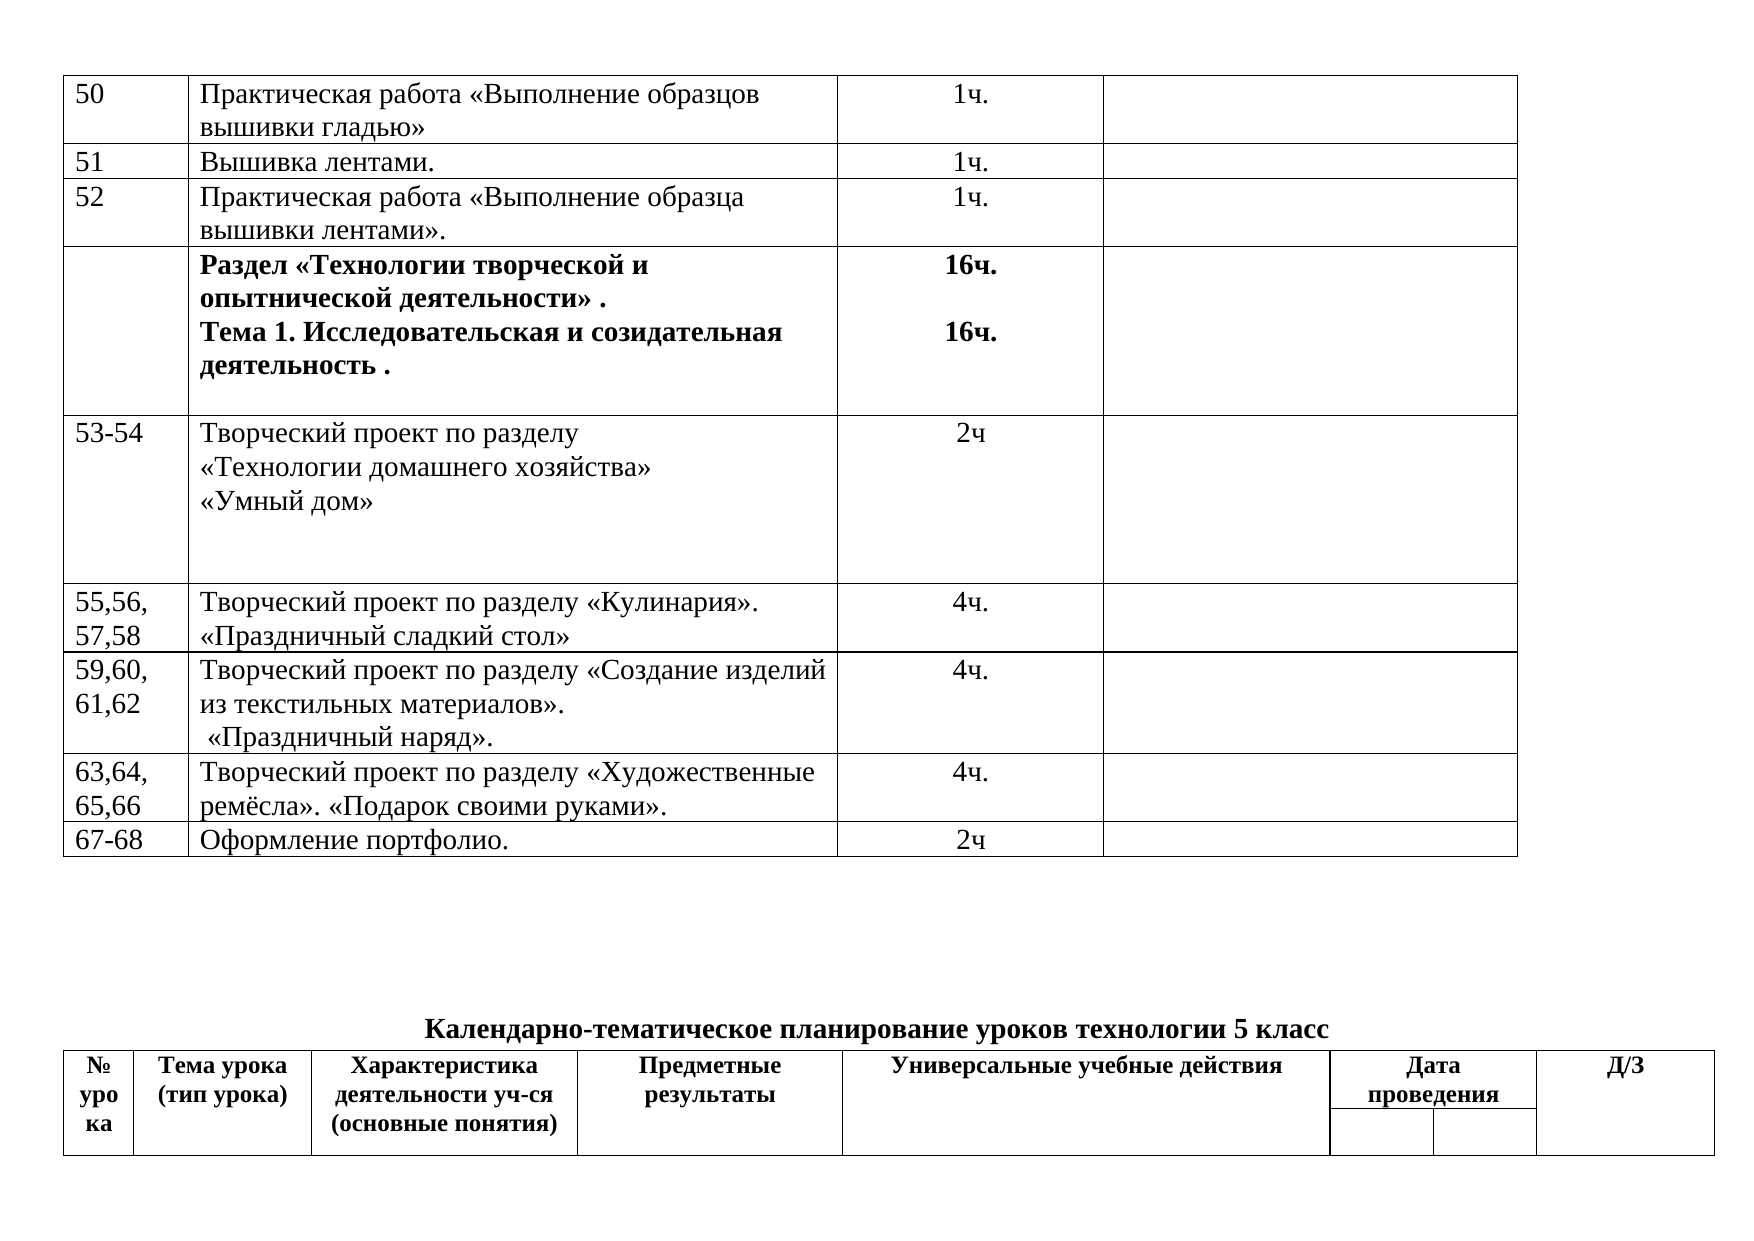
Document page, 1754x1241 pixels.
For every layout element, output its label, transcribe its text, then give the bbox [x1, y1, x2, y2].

table_cell 2ч [838, 416, 1103, 583]
table_cell 1ч. [838, 144, 1103, 178]
table_cell Творческий проект по разделу «Технологии домашнего хозяйства» «Умный дом» [189, 416, 837, 583]
table_header № урока [64, 1051, 133, 1155]
table_cell Оформление портфолио. [189, 822, 837, 856]
table_cell 63,64, 65,66 [64, 754, 188, 821]
table_cell 4ч. [838, 653, 1103, 753]
table_header Предметные результаты [578, 1051, 842, 1155]
table_cell 1ч. [838, 76, 1103, 143]
table_cell [1104, 754, 1517, 821]
table_header Дата проведения [1331, 1051, 1536, 1108]
table_cell Творческий проект по разделу «Художественные ремёсла». «Подарок своими руками». [189, 754, 837, 821]
table_cell 2ч [838, 822, 1103, 856]
table_cell 55,56, 57,58 [64, 584, 188, 651]
table_cell [1104, 653, 1517, 753]
table_cell Практическая работа «Выполнение образцов вышивки гладью» [189, 76, 837, 143]
table_cell 16ч. 16ч. [838, 247, 1103, 414]
table_cell [1331, 1109, 1433, 1155]
text Календарно-тематическое планирование уроков технологии 5 класс [75, 1011, 1679, 1044]
table_cell 1ч. [838, 179, 1103, 246]
table_cell 59,60, 61,62 [64, 653, 188, 753]
table_cell [1104, 144, 1517, 178]
table_cell [1104, 584, 1517, 651]
table_cell Практическая работа «Выполнение образца вышивки лентами». [189, 179, 837, 246]
table_cell 52 [64, 179, 188, 246]
table_cell Творческий проект по разделу «Кулинария». «Праздничный сладкий стол» [189, 584, 837, 651]
table_cell Раздел «Технологии творческой и опытнической деятельности» . Тема 1. Исследовательская и созидательная деятельность . [189, 247, 837, 414]
table_cell [1104, 416, 1517, 583]
table_cell 4ч. [838, 584, 1103, 651]
table_cell Вышивка лентами. [189, 144, 837, 178]
table_cell [64, 247, 188, 414]
table_header Универсальные учебные действия [843, 1051, 1329, 1155]
table_cell 67-68 [64, 822, 188, 856]
table_header Тема урока (тип урока) [134, 1051, 311, 1155]
table_cell 51 [64, 144, 188, 178]
table_header Характеристика деятельности уч-ся (основные понятия) [312, 1051, 577, 1155]
table_cell [1104, 179, 1517, 246]
table_cell [1434, 1109, 1536, 1155]
table_cell 4ч. [838, 754, 1103, 821]
table_cell [1104, 247, 1517, 414]
table_header Д/З [1537, 1051, 1714, 1155]
table_cell [1104, 822, 1517, 856]
table_cell 53-54 [64, 416, 188, 583]
table_cell 50 [64, 76, 188, 143]
table_cell Творческий проект по разделу «Создание изделий из текстильных материалов». «Праздничный наряд». [189, 653, 837, 753]
table_cell [1104, 76, 1517, 143]
